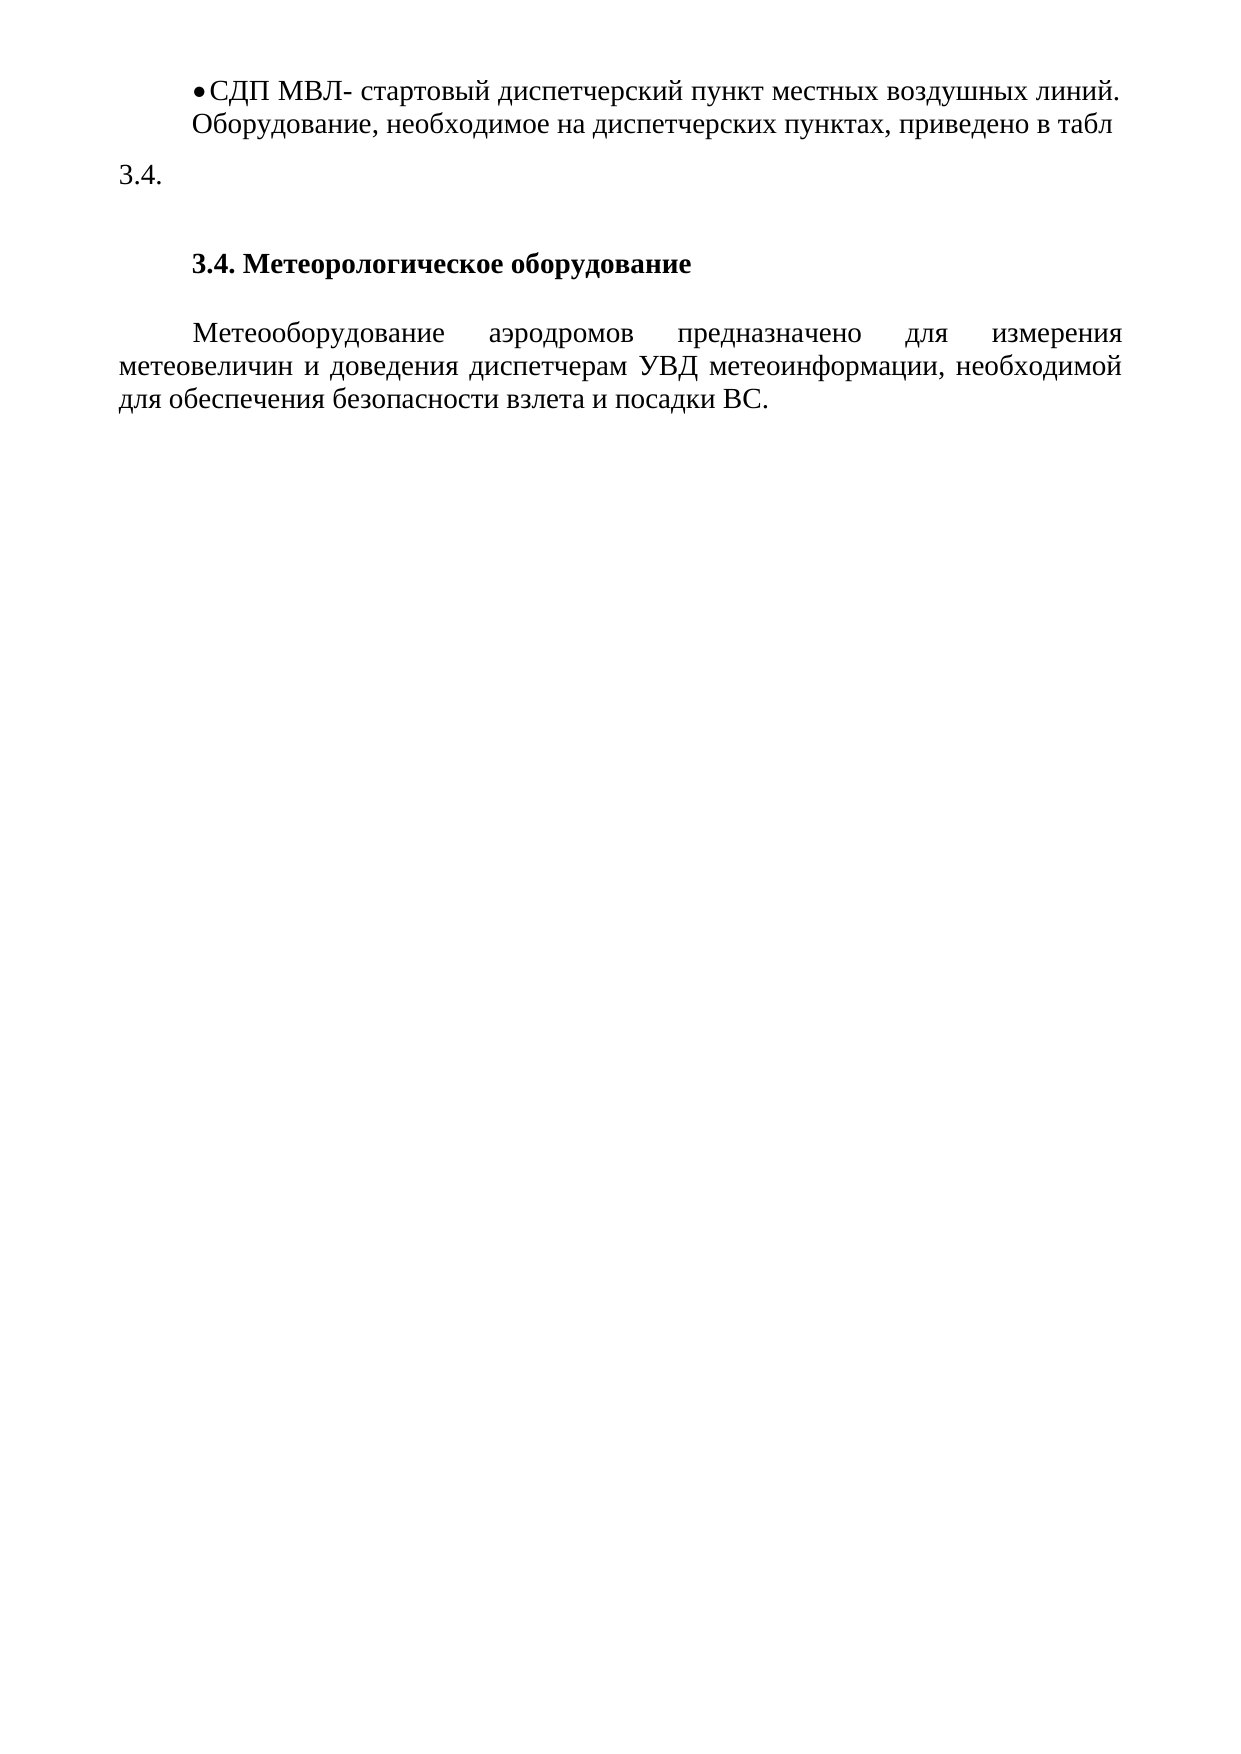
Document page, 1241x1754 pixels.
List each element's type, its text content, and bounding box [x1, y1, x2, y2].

text 3.4. Метеорологическое оборудование [192, 246, 1123, 279]
text Метеооборудование аэродромов предназначено для измерения метеовеличин и доведения диспетчерам УВД метеоинформации, необходимой для обеспечения безопасности взлета и посадки ВС. [119, 316, 1123, 415]
text 3.4. [119, 157, 1123, 190]
list СДП МВЛ- стартовый диспетчерский пункт местных воздушных линий. Оборудование, необходимое на диспетчерских пунктах, приведено в табл [192, 73, 1121, 140]
